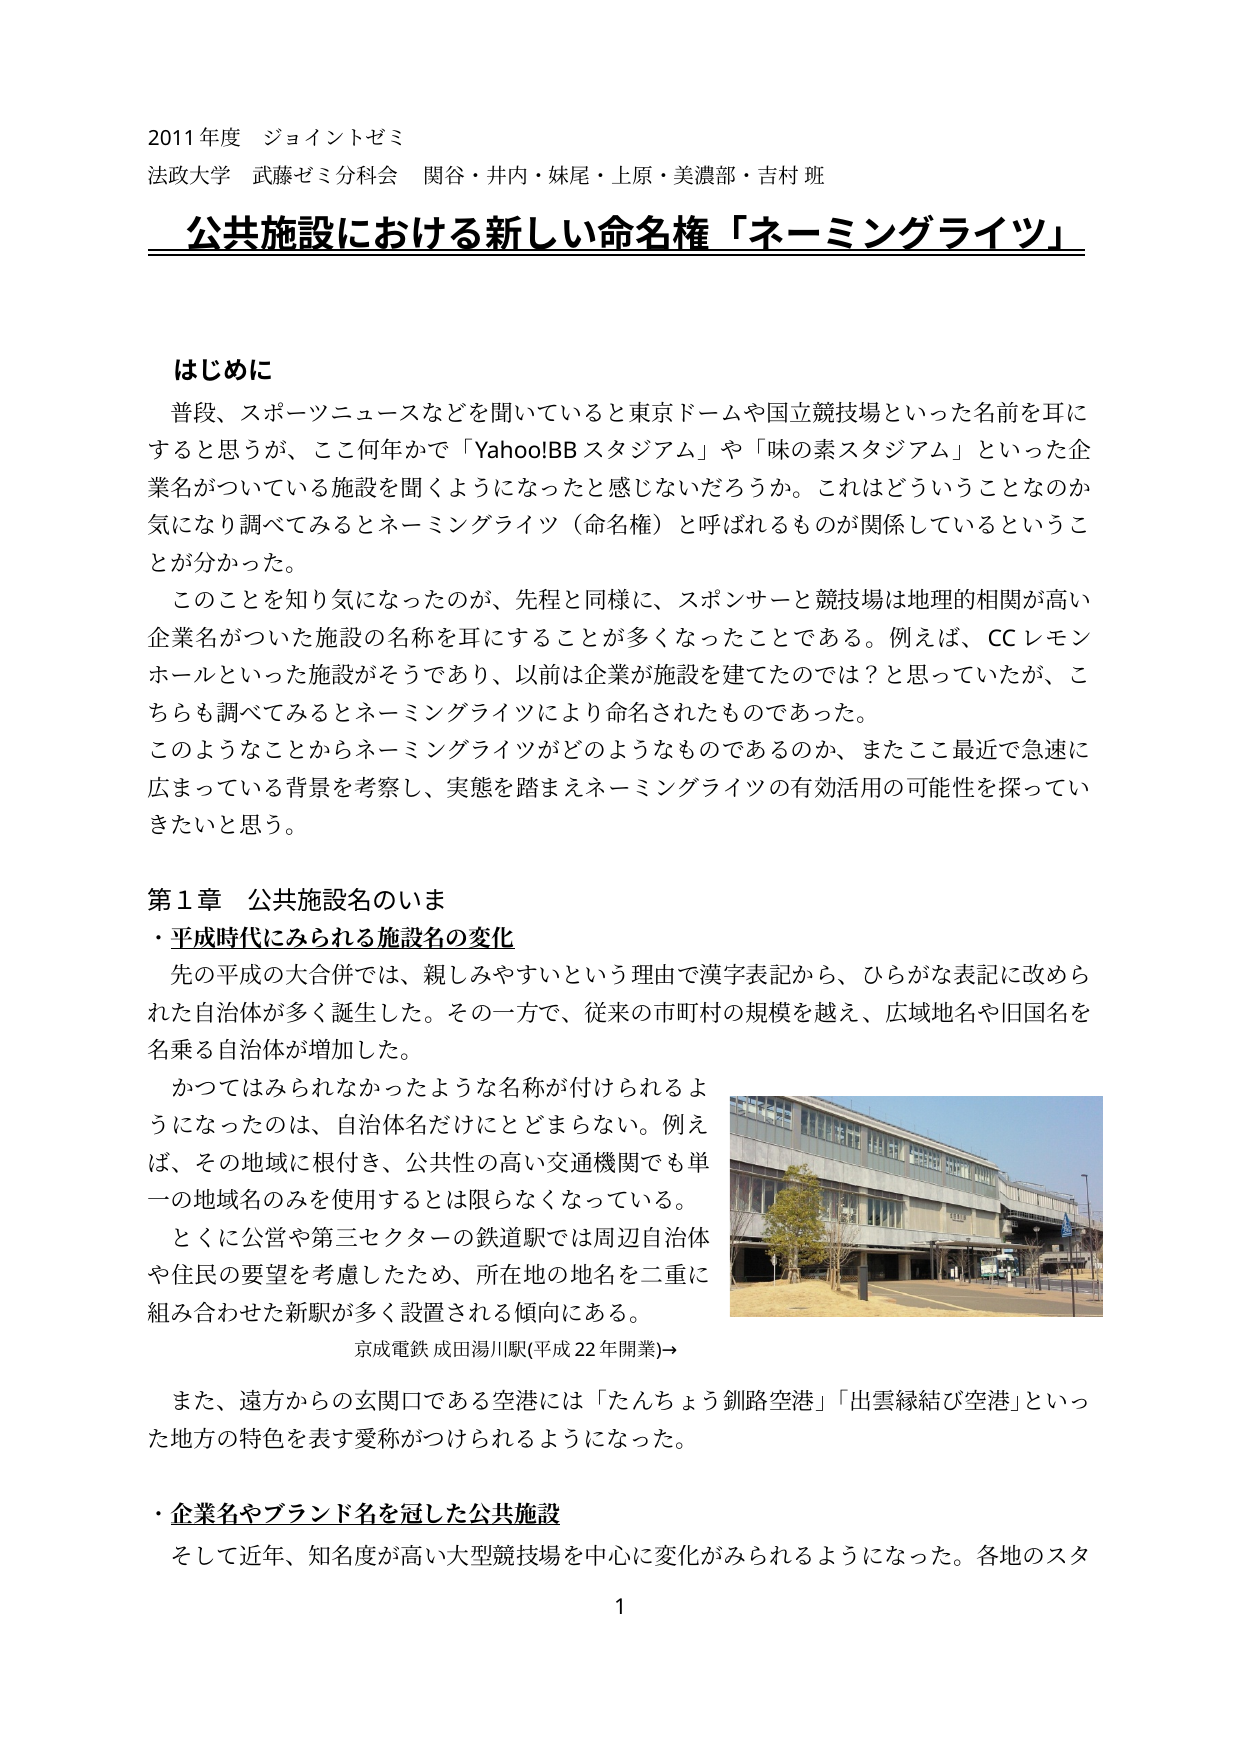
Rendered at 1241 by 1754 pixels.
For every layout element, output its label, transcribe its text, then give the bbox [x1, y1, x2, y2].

text このことを知り気になったのが、先程と同様に、スポンサーと競技場は地理的相関が高い企業名がついた施設の名称を耳にすることが多くなったことである。例えば、CCレモンホールといった施設がそうであり、以前は企業が施設を建てたのでは？と思っていたが、こちらも調べてみるとネーミングライツにより命名されたものであった。 [148, 580, 1092, 730]
text かつてはみられなかったような名称が付けられるようになったのは、自治体名だけにとどまらない。例えば、その地域に根付き、公共性の高い交通機関でも単一の地域名のみを使用するとは限らなくなっている。 [148, 1067, 1092, 1217]
text 法政大学 武藤ゼミ分科会 関谷・井内・妹尾・上原・美濃部・吉村 班 [148, 156, 1092, 193]
text 第１章 公共施設名のいま [148, 880, 1092, 917]
text ・企業名やブランド名を冠した公共施設 [148, 1493, 1092, 1531]
text 普段、スポーツニュースなどを聞いていると東京ドームや国立競技場といった名前を耳にすると思うが、ここ何年かで「Yahoo!BBスタジアム」や「味の素スタジアム」といった企業名がついている施設を聞くようになったと感じないだろうか。これはどういうことなのか気になり調べてみるとネーミングライツ（命名権）と呼ばれるものが関係しているということが分かった。 [148, 392, 1092, 580]
text 先の平成の大合併では、親しみやすいという理由で漢字表記から、ひらがな表記に改められた自治体が多く誕生した。その一方で、従来の市町村の規模を越え、広域地名や旧国名を名乗る自治体が増加した。 [148, 955, 1092, 1067]
text とくに公営や第三セクターの鉄道駅では周辺自治体や住民の要望を考慮したため、所在地の地名を二重に組み合わせた新駅が多く設置される傾向にある。 [148, 1217, 1092, 1330]
text 公共施設における新しい命名権「ネーミングライツ」 [148, 193, 1092, 268]
text また、遠方からの玄関口である空港には「たんちょう釧路空港」｢出雲縁結び空港｣といった地方の特色を表す愛称がつけられるようになった。 [148, 1381, 1092, 1456]
text 2011年度 ジョイントゼミ [148, 118, 1092, 156]
text このようなことからネーミングライツがどのようなものであるのか、またここ最近で急速に広まっている背景を考察し、実態を踏まえネーミングライツの有効活用の可能性を探っていきたいと思う。 [148, 730, 1092, 842]
text はじめに [148, 349, 1092, 387]
text 京成電鉄 成田湯川駅(平成22年開業)→ [148, 1330, 1092, 1367]
text ・平成時代にみられる施設名の変化 [148, 917, 1092, 955]
picture [729, 1096, 1103, 1317]
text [148, 1536, 1092, 1573]
